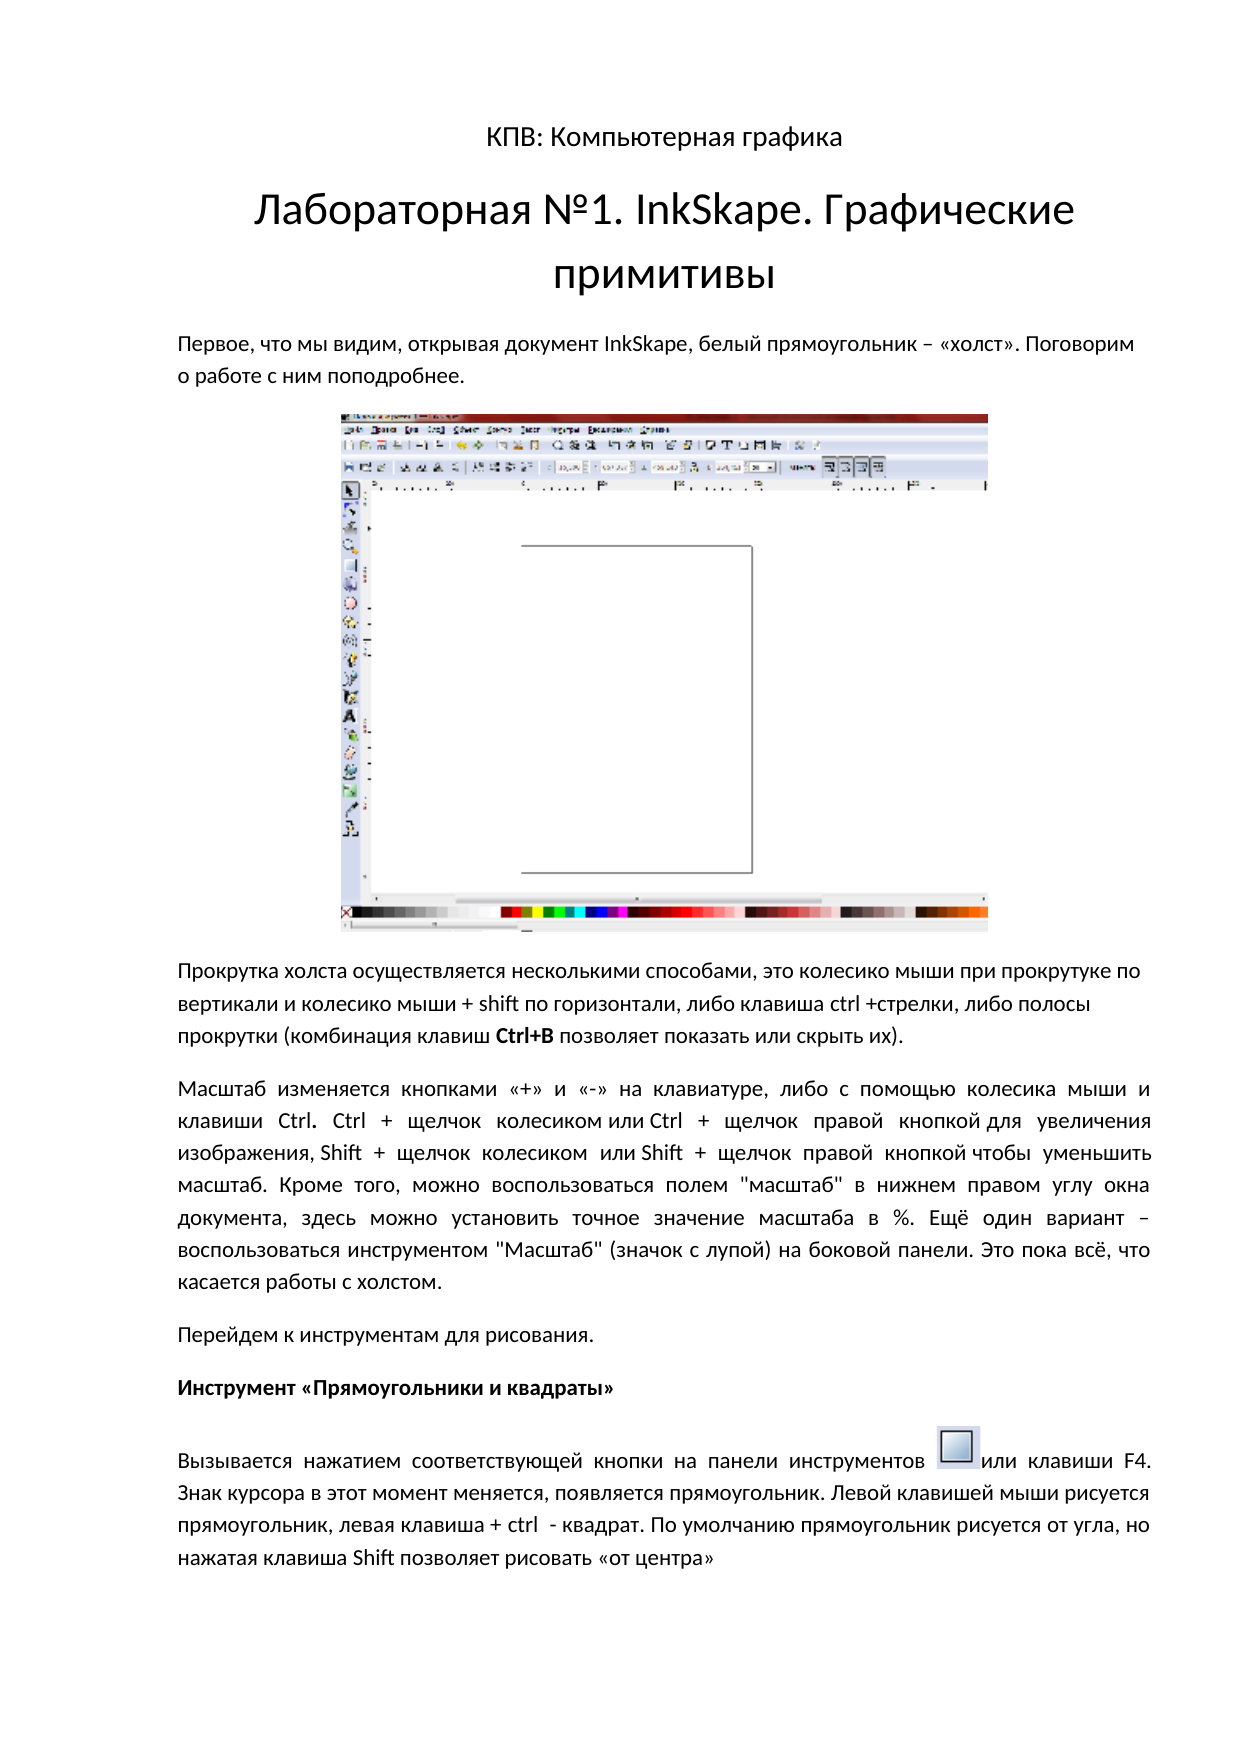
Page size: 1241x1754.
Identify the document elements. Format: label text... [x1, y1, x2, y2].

text Масштаб изменяется кнопками «+» и «-» на клавиатуре, либо с помощью колесика мыши и клавиши Ctrl. Ctrl + щелчок колесиком или Ctrl + щелчок правой кнопкой для увеличения изображения, Shift + щелчок колесиком или Shift + щелчок правой кнопкой чтобы уменьшить масштаб. Кроме того, можно воспользоваться полем "масштаб" в нижнем правом углу окна документа, здесь можно установить точное значение масштаба в %. Ещё один вариант – воспользоваться инструментом "Масштаб" (значок с лупой) на боковой панели. Это пока всё, что касается работы с холстом. [177, 1074, 1152, 1295]
text КПВ: Компьютерная графика [177, 118, 1152, 154]
text Первое, что мы видим, открывая документ InkSkape, белый прямоугольник – «холст». Поговорим о работе с ним поподробнее. [177, 329, 1152, 389]
picture [341, 414, 988, 932]
text Вызывается нажатием соответствующей кнопки на панели инструментов или клавиши F4. Знак курсора в этот момент меняется, появляется прямоугольник. Левой клавишей мыши рисуется прямоугольник, левая клавиша + ctrl - квадрат. По умолчанию прямоугольник рисуется от угла, но нажатая клавиша Shift позволяет рисовать «от центра» [177, 1426, 1152, 1571]
text Перейдем к инструментам для рисования. [177, 1320, 1152, 1348]
text Лабораторная №1. InkSkape. Графические примитивы [177, 180, 1152, 300]
picture [936, 1426, 981, 1469]
text Прокрутка холста осуществляется несколькими способами, это колесико мыши при прокрутуке по вертикали и колесико мыши + shift по горизонтали, либо клавиша ctrl +стрелки, либо полосы прокрутки (комбинация клавиш Ctrl+B позволяет показать или скрыть их). [177, 957, 1152, 1049]
text Инструмент «Прямоугольники и квадраты» [177, 1373, 1152, 1401]
